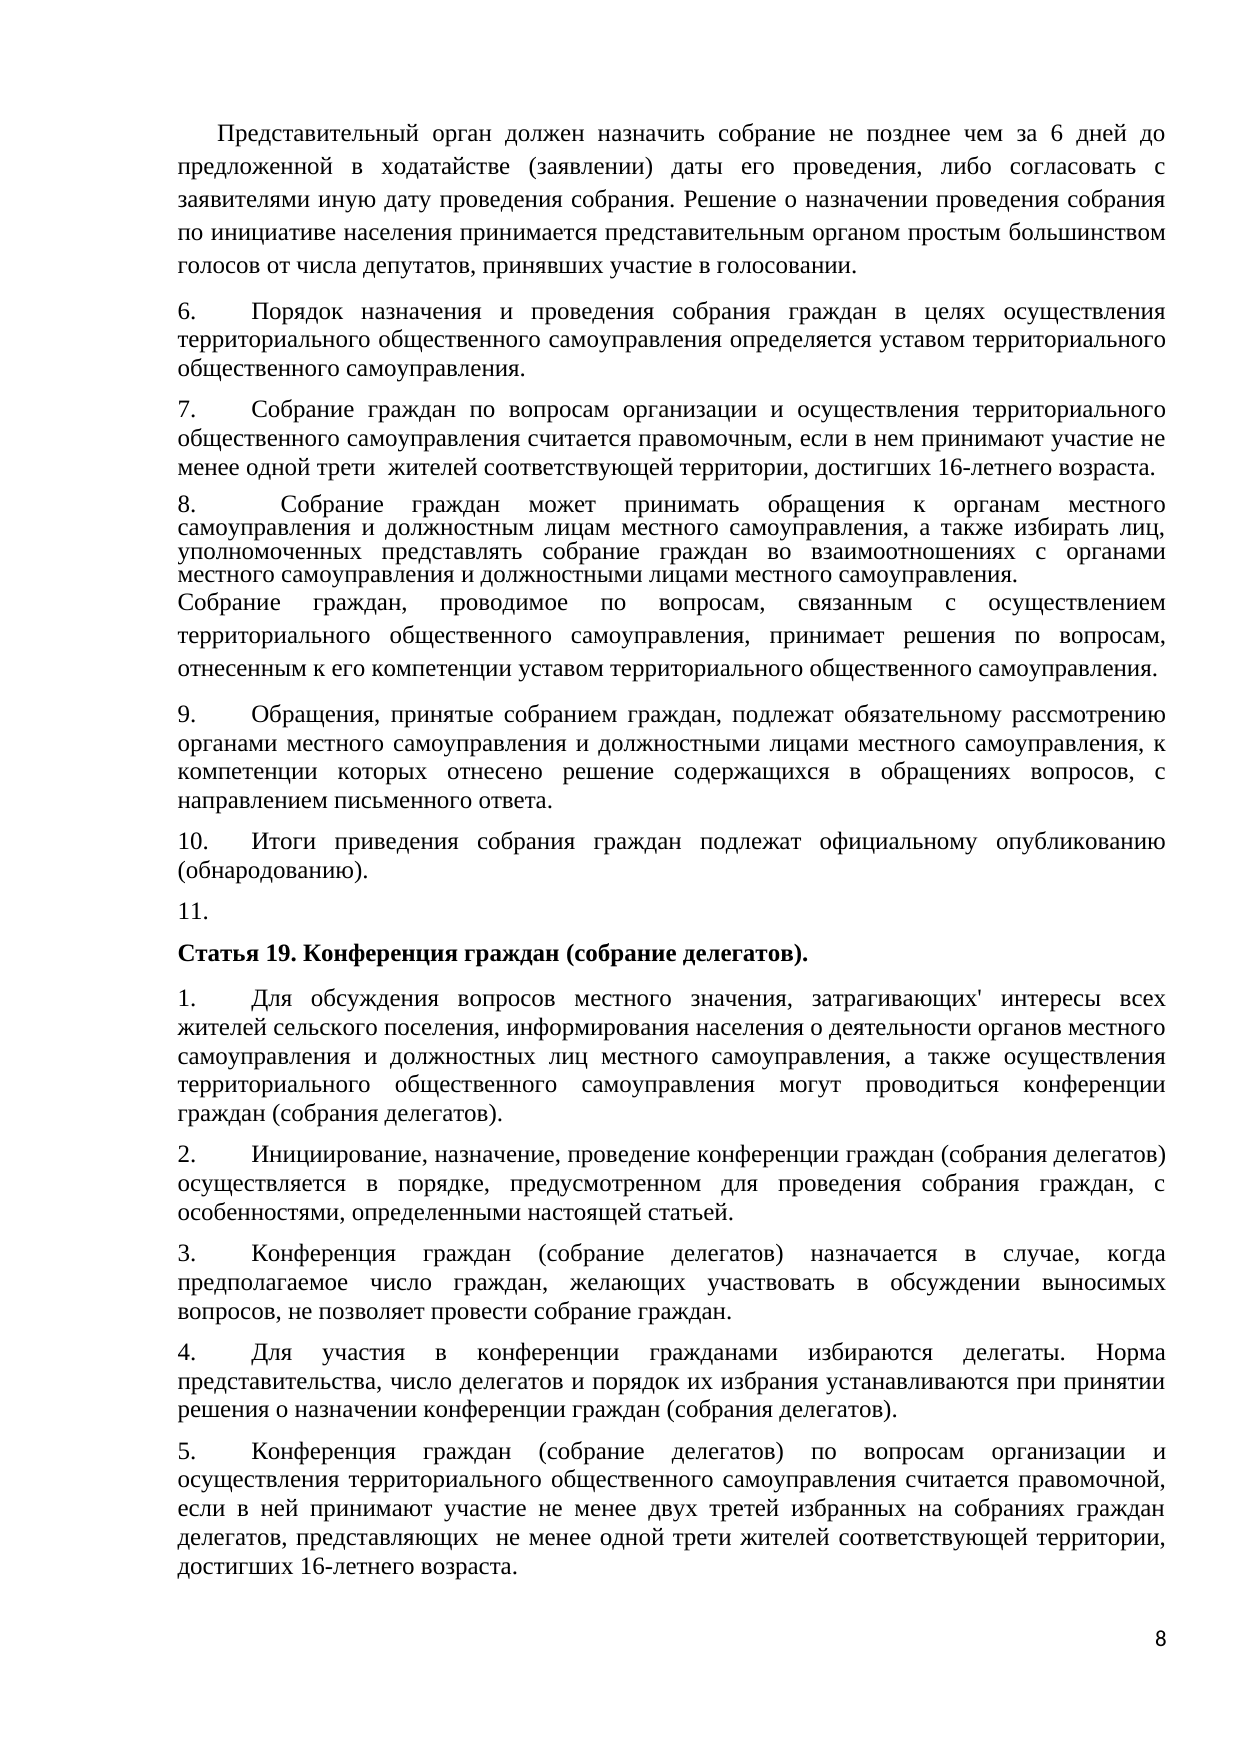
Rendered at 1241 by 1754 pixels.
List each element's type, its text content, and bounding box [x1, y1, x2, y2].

list Порядок назначения и проведения собрания граждан в целях осуществления территориального общественного самоуправления определяется уставом территориального общественного самоуправления. [177, 296, 1167, 382]
list Конференция граждан (собрание делегатов) по вопросам организации и осуществления территориального общественного самоуправления считается правомочной, если в ней принимают участие не менее двух третей избранных на собраниях граждан делегатов, представляющих не менее одной трети жителей соответствующей территории, достигших 16-летнего возраста. [177, 1436, 1167, 1579]
list Инициирование, назначение, проведение конференции граждан (собрания делегатов) осуществляется в порядке, предусмотренном для проведения собрания граждан, с особенностями, определенными настоящей статьей. [177, 1139, 1167, 1226]
list Собрание граждан может принимать обращения к органам местного самоуправления и должностным лицам местного самоуправления, а также избирать лиц, уполномоченных представлять собрание граждан во взаимоотношениях с органами местного самоуправления и должностными лицами местного самоуправления. [177, 493, 1167, 587]
text Собрание граждан, проводимое по вопросам, связанным с осуществлением территориального общественного самоуправления, принимает решения по вопросам, отнесенным к его компетенции уставом территориального общественного самоуправления. [177, 587, 1167, 682]
list Собрание граждан по вопросам организации и осуществления территориального общественного самоуправления считается правомочным, если в нем принимают участие не менее одной трети жителей соответствующей территории, достигших 16-летнего возраста. [177, 394, 1167, 481]
list Итоги приведения собрания граждан подлежат официальному опубликованию (обнародованию). [177, 826, 1167, 884]
list Конференция граждан (собрание делегатов) назначается в случае, когда предполагаемое число граждан, желающих участвовать в обсуждении выносимых вопросов, не позволяет провести собрание граждан. [177, 1238, 1167, 1324]
list Обращения, принятые собранием граждан, подлежат обязательному рассмотрению органами местного самоуправления и должностными лицами местного самоуправления, к компетенции которых отнесено решение содержащихся в обращениях вопросов, с направлением письменного ответа. [177, 699, 1167, 814]
text Представительный орган должен назначить собрание не позднее чем за 6 дней до предложенной в ходатайстве (заявлении) даты его проведения, либо согласовать с заявителями иную дату проведения собрания. Решение о назначении проведения собрания по инициативе населения принимается представительным органом простым большинством голосов от числа депутатов, принявших участие в голосовании. [177, 118, 1167, 279]
text Статья 19. Конференция граждан (собрание делегатов). [177, 938, 1167, 966]
list Для участия в конференции гражданами избираются делегаты. Норма представительства, число делегатов и порядок их избрания устанавливаются при принятии решения о назначении конференции граждан (собрания делегатов). [177, 1337, 1167, 1423]
list Для обсуждения вопросов местного значения, затрагивающих' интересы всех жителей сельского поселения, информирования населения о деятельности органов местного самоуправления и должностных лиц местного самоуправления, а также осуществления территориального общественного самоуправления могут проводиться конференции граждан (собрания делегатов). [177, 983, 1167, 1127]
